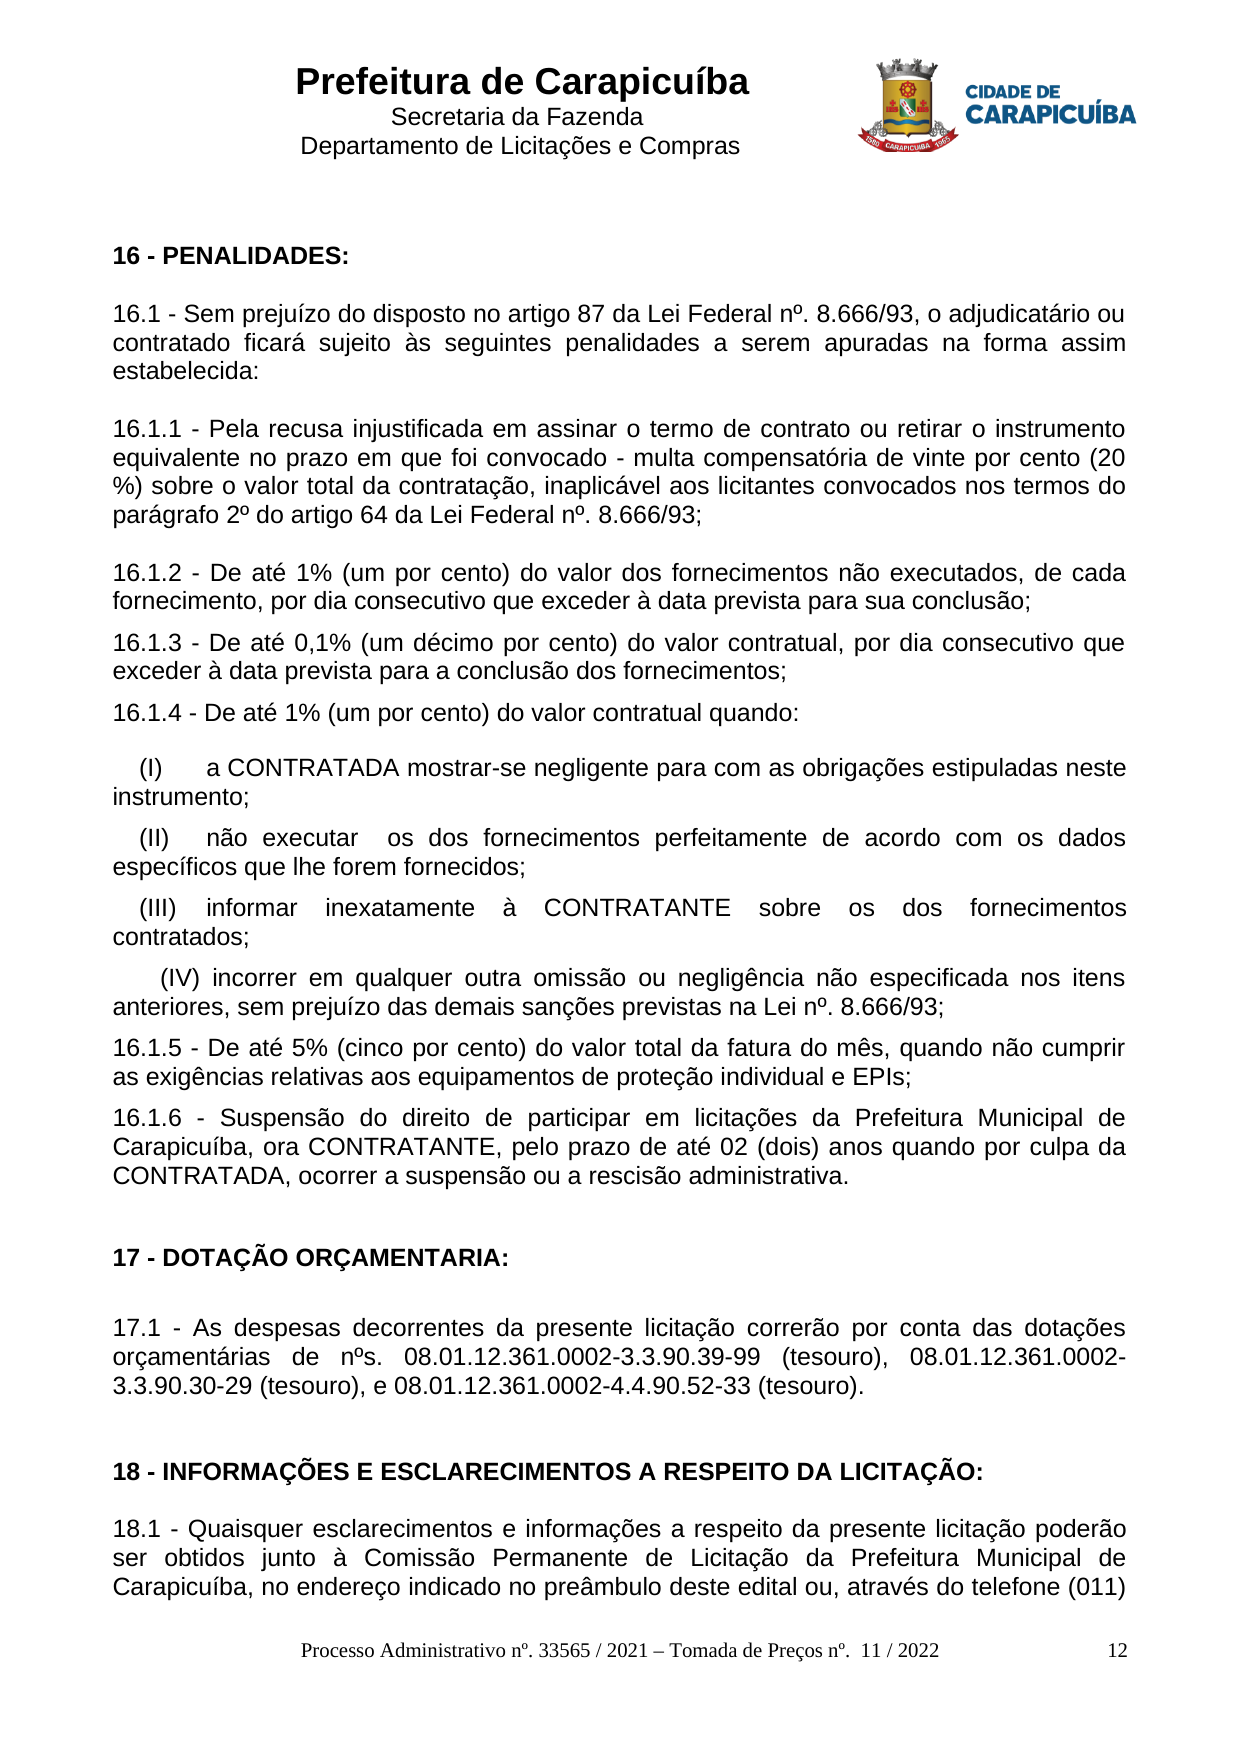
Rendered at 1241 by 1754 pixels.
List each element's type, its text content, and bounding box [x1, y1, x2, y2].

text 16.1.6 - Suspensão do direito de participar em licitações da Prefeitura Municipal de Carapicuíba, ora CONTRATANTE, pelo prazo de até 02 (dois) anos quando por culpa da CONTRATADA, ocorrer a suspensão ou a rescisão administrativa. [112, 1103, 1128, 1189]
text 18 - INFORMAÇÕES E ESCLARECIMENTOS A RESPEITO DA LICITAÇÃO: [112, 1457, 1128, 1486]
text 16.1.2 - De até 1% (um por cento) do valor dos fornecimentos não executados, de cada fornecimento, por dia consecutivo que exceder à data prevista para sua conclusão; [112, 557, 1128, 615]
text 16 - PENALIDADES: [112, 241, 1128, 270]
list não executar os dos fornecimentos perfeitamente de acordo com os dados específicos que lhe forem fornecidos; [112, 823, 1128, 881]
list a CONTRATADA mostrar-se negligente para com as obrigações estipuladas neste instrumento; [112, 753, 1128, 811]
text 17 - DOTAÇÃO ORÇAMENTARIA: [112, 1243, 1128, 1272]
text (IV) incorrer em qualquer outra omissão ou negligência não especificada nos itens anteriores, sem prejuízo das demais sanções previstas na Lei nº. 8.666/93; [112, 963, 1128, 1021]
text 16.1.4 - De até 1% (um por cento) do valor contratual quando: [112, 697, 1128, 726]
text 16.1.3 - De até 0,1% (um décimo por cento) do valor contratual, por dia consecutivo que exceder à data prevista para a conclusão dos fornecimentos; [112, 627, 1128, 685]
list informar inexatamente à CONTRATANTE sobre os dos fornecimentos contratados; [112, 893, 1128, 951]
text 16.1.5 - De até 5% (cinco por cento) do valor total da fatura do mês, quando não cumprir as exigências relativas aos equipamentos de proteção individual e EPIs; [112, 1033, 1128, 1091]
text 16.1 - Sem prejuízo do disposto no artigo 87 da Lei Federal nº. 8.666/93, o adjudicatário ou contratado ficará sujeito às seguintes penalidades a serem apuradas na forma assim estabelecida: [112, 299, 1128, 385]
text 16.1.1 - Pela recusa injustificada em assinar o termo de contrato ou retirar o instrumento equivalente no prazo em que foi convocado - multa compensatória de vinte por cento (20 %) sobre o valor total da contratação, inaplicável aos licitantes convocados nos termos do parágrafo 2º do artigo 64 da Lei Federal nº. 8.666/93; [112, 414, 1128, 529]
picture [857, 57, 1139, 152]
text 17.1 - As despesas decorrentes da presente licitação correrão por conta das dotações orçamentárias de nºs. 08.01.12.361.0002-3.3.90.39-99 (tesouro), 08.01.12.361.0002-3.3.90.30-29 (tesouro), e 08.01.12.361.0002-4.4.90.52-33 (tesouro). [112, 1313, 1128, 1399]
